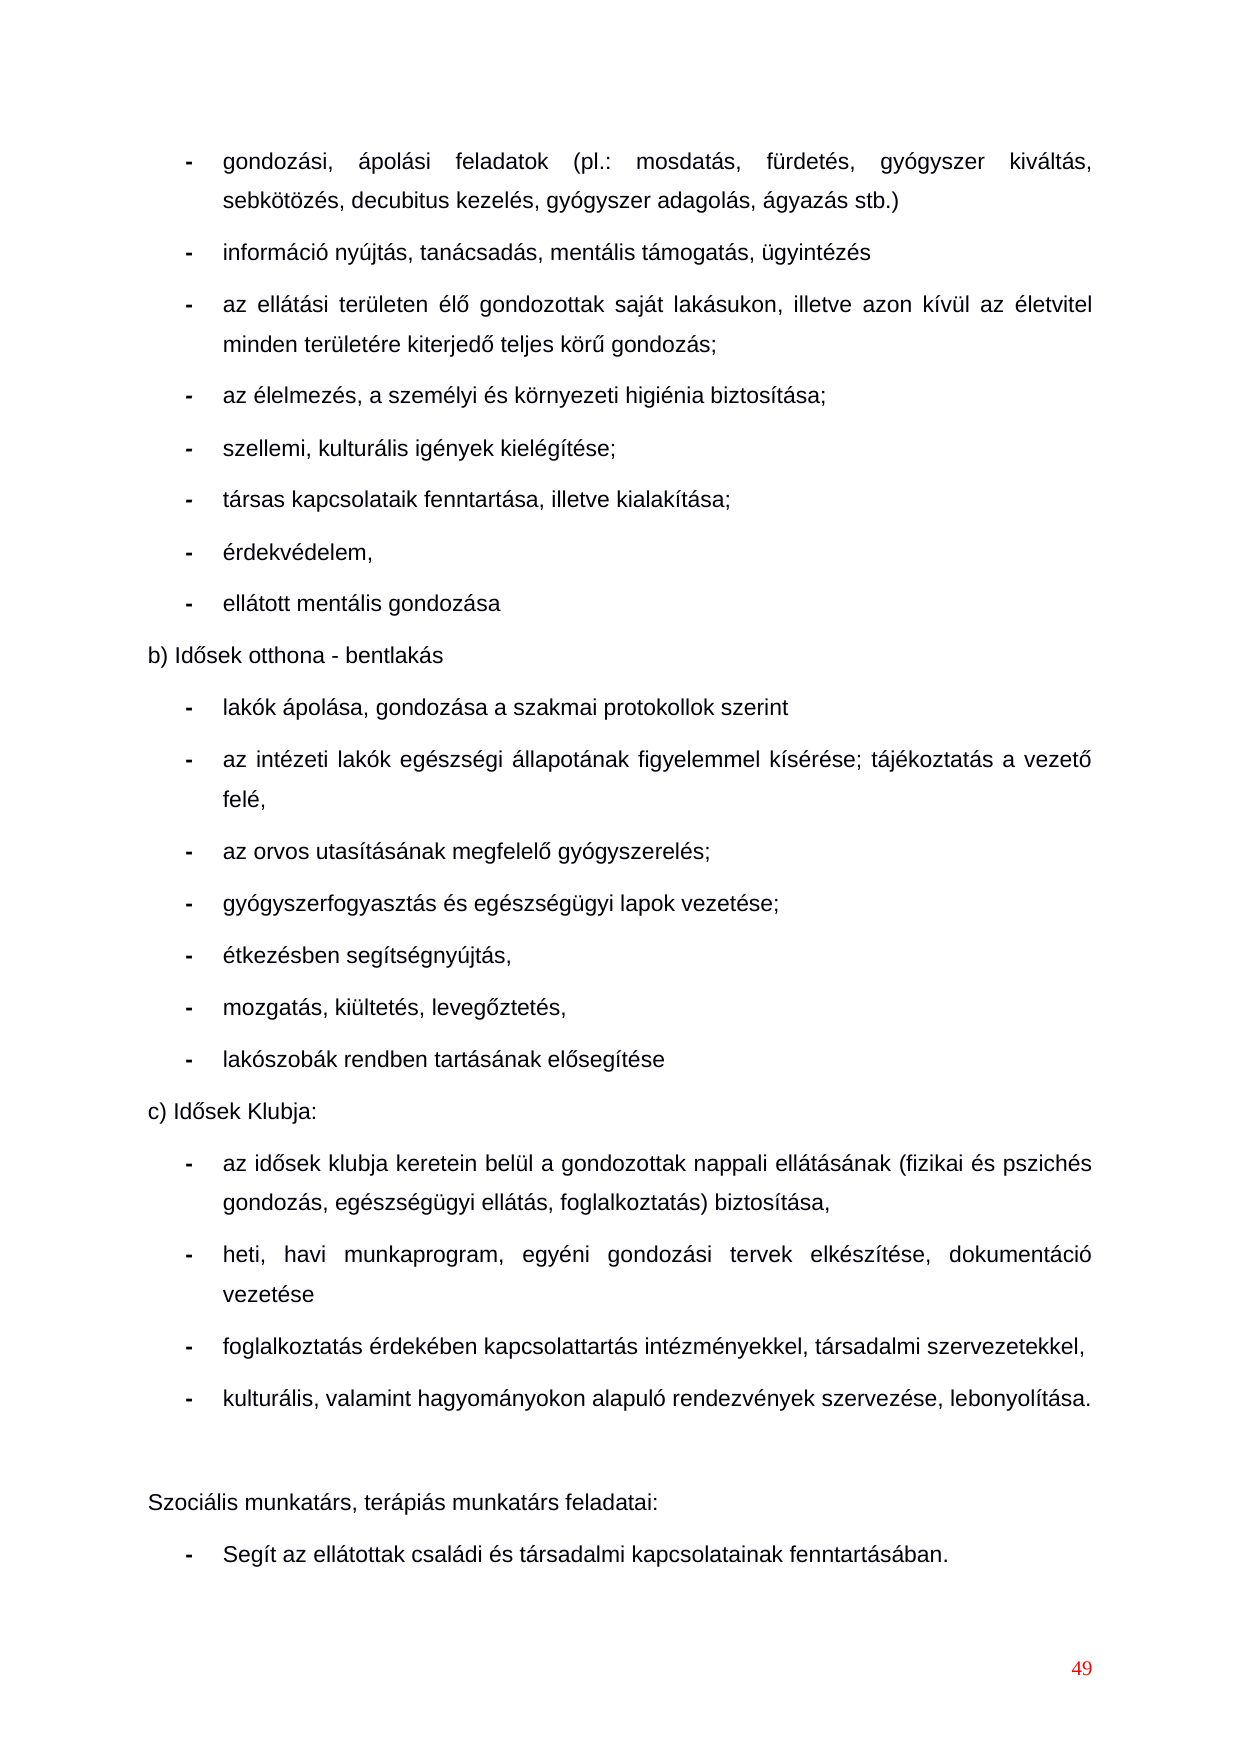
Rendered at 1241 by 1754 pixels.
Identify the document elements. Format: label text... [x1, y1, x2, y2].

list heti, havi munkaprogram, egyéni gondozási tervek elkészítése, dokumentáció vezetése [185, 1241, 1093, 1307]
text c) Idősek Klubja: [148, 1098, 1093, 1124]
list étkezésben segítségnyújtás, [185, 942, 1093, 968]
text Szociális munkatárs, terápiás munkatárs feladatai: [148, 1488, 1093, 1515]
list az élelmezés, a személyi és környezeti higiénia biztosítása; [185, 382, 1093, 409]
text b) Idősek otthona - bentlakás [148, 642, 1093, 669]
list mozgatás, kiültetés, levegőztetés, [185, 994, 1093, 1020]
list az ellátási területen élő gondozottak saját lakásukon, illetve azon kívül az életvitel minden területére kiterjedő teljes körű gondozás; [185, 291, 1093, 357]
list Segít az ellátottak családi és társadalmi kapcsolatainak fenntartásában. [185, 1541, 1093, 1567]
list az idősek klubja keretein belül a gondozottak nappali ellátásának (fizikai és pszichés gondozás, egészségügyi ellátás, foglalkoztatás) biztosítása, [185, 1150, 1093, 1216]
list lakók ápolása, gondozása a szakmai protokollok szerint [185, 694, 1093, 721]
list szellemi, kulturális igények kielégítése; [185, 434, 1093, 461]
list társas kapcsolataik fenntartása, illetve kialakítása; [185, 486, 1093, 513]
list ellátott mentális gondozása [185, 590, 1093, 617]
list az orvos utasításának megfelelő gyógyszerelés; [185, 838, 1093, 864]
list foglalkoztatás érdekében kapcsolattartás intézményekkel, társadalmi szervezetekkel, [185, 1333, 1093, 1359]
list információ nyújtás, tanácsadás, mentális támogatás, ügyintézés [185, 239, 1093, 265]
list gondozási, ápolási feladatok (pl.: mosdatás, fürdetés, gyógyszer kiváltás, sebkötözés, decubitus kezelés, gyógyszer adagolás, ágyazás stb.) [185, 148, 1093, 213]
list érdekvédelem, [185, 538, 1093, 565]
list az intézeti lakók egészségi állapotának figyelemmel kísérése; tájékoztatás a vezető felé, [185, 746, 1093, 812]
list gyógyszerfogyasztás és egészségügyi lapok vezetése; [185, 890, 1093, 916]
list kulturális, valamint hagyományokon alapuló rendezvények szervezése, lebonyolítása. [185, 1384, 1093, 1411]
list lakószobák rendben tartásának elősegítése [185, 1046, 1093, 1072]
